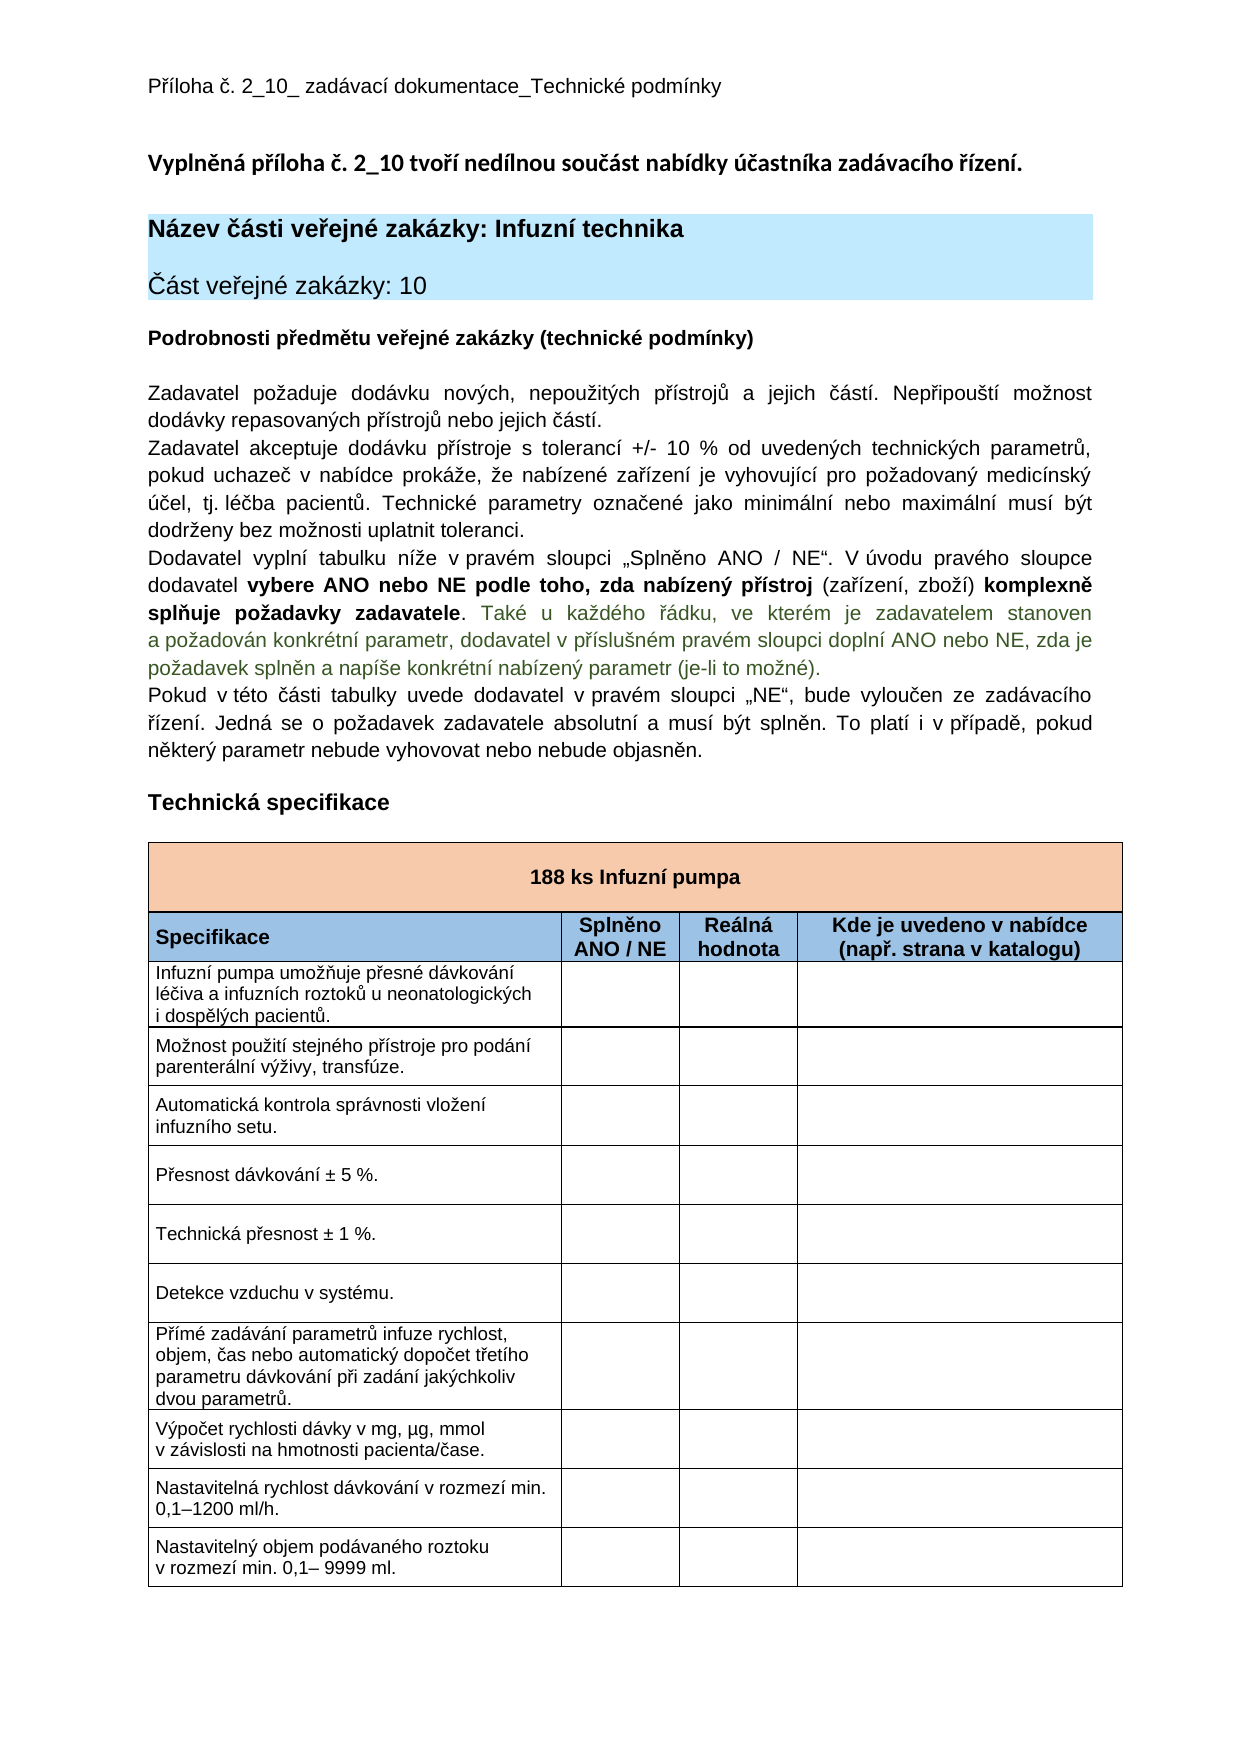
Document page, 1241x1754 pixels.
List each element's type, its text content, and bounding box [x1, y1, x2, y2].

table_cell Nastavitelná rychlost dávkování v rozmezí min. 0,1–1200 ml/h. [149, 1469, 561, 1527]
text Část veřejné zakázky: 10 [148, 271, 1093, 300]
text Technická specifikace [148, 789, 1093, 816]
table_cell Výpočet rychlosti dávky v mg, µg, mmol v závislosti na hmotnosti pacienta/čase. [149, 1410, 561, 1468]
table_cell [562, 1028, 679, 1085]
table_cell Infuzní pumpa umožňuje přesné dávkování léčiva a infuzních roztoků u neonatologických i dospělých pacientů. [149, 962, 561, 1026]
table_cell [798, 1469, 1122, 1527]
table_cell [798, 962, 1122, 1026]
table_cell [562, 1323, 679, 1409]
table_header Specifikace [149, 913, 561, 961]
text Vyplněná příloha č. 2_10 tvoří nedílnou součást nabídky účastníka zadávacího řízení. [148, 148, 1093, 178]
table_cell [680, 962, 797, 1026]
table_cell [798, 1028, 1122, 1085]
table_cell [562, 1086, 679, 1144]
table_cell Technická přesnost ± 1 %. [149, 1205, 561, 1263]
table_cell [680, 1146, 797, 1203]
table_cell Možnost použití stejného přístroje pro podání parenterální výživy, transfúze. [149, 1028, 561, 1085]
table_cell Detekce vzduchu v systému. [149, 1264, 561, 1322]
text Zadavatel akceptuje dodávku přístroje s tolerancí +/- 10 % od uvedených technických parametrů, pokud uchazeč v nabídce prokáže, že nabízené zařízení je vyhovující pro požadovaný medicínský účel, tj. léčba pacientů. Technické parametry označené jako minimální nebo maximální musí být dodrženy bez možnosti uplatnit toleranci. [148, 435, 1093, 542]
table_cell [798, 1323, 1122, 1409]
text Název části veřejné zakázky: Infuzní technika [148, 214, 1093, 242]
table_cell Automatická kontrola správnosti vložení infuzního setu. [149, 1086, 561, 1144]
table_cell [680, 1264, 797, 1322]
text Pokud v této části tabulky uvede dodavatel v pravém sloupci „NE“, bude vyloučen ze zadávacího řízení. Jedná se o požadavek zadavatele absolutní a musí být splněn. To platí i v případě, pokud některý parametr nebude vyhovovat nebo nebude objasněn. [148, 683, 1093, 762]
table_cell [798, 1264, 1122, 1322]
table_cell [798, 1410, 1122, 1468]
table_header Kde je uvedeno v nabídce (např. strana v katalogu) [798, 913, 1122, 961]
table_cell [798, 1086, 1122, 1144]
table_cell [680, 1469, 797, 1527]
table_cell [562, 1146, 679, 1203]
table_cell [680, 1410, 797, 1468]
text Dodavatel vyplní tabulku níže v pravém sloupci „Splněno ANO / NE“. V úvodu pravého sloupce dodavatel vybere ANO nebo NE podle toho, zda nabízený přístroj (zařízení, zboží) komplexně splňuje požadavky zadavatele. Také u každého řádku, ve kterém je zadavatelem stanoven a požadován konkrétní parametr, dodavatel v příslušném pravém sloupci doplní ANO nebo NE, zda je požadavek splněn a napíše konkrétní nabízený parametr (je-li to možné). [148, 545, 1093, 679]
table_cell Přesnost dávkování ± 5 %. [149, 1146, 561, 1203]
table_cell [798, 1528, 1122, 1586]
table_cell [680, 1205, 797, 1263]
table_cell [798, 1146, 1122, 1203]
table_header Reálná hodnota [680, 913, 797, 961]
table_cell [680, 1028, 797, 1085]
table_cell Nastavitelný objem podávaného roztoku v rozmezí min. 0,1– 9999 ml. [149, 1528, 561, 1586]
table_header Splněno ANO / NE [562, 913, 679, 961]
table_cell [562, 962, 679, 1026]
table_cell [562, 1205, 679, 1263]
table_cell [562, 1410, 679, 1468]
table_header 188 ks Infuzní pumpa [149, 843, 1122, 911]
table_cell Přímé zadávání parametrů infuze rychlost, objem, čas nebo automatický dopočet třetího parametru dávkování při zadání jakýchkoliv dvou parametrů. [149, 1323, 561, 1409]
text Zadavatel požaduje dodávku nových, nepoužitých přístrojů a jejich částí. Nepřipouští možnost dodávky repasovaných přístrojů nebo jejich částí. [148, 380, 1093, 432]
table_cell [680, 1086, 797, 1144]
table_cell [562, 1264, 679, 1322]
table_cell [562, 1528, 679, 1586]
text Podrobnosti předmětu veřejné zakázky (technické podmínky) [148, 325, 1093, 349]
table_cell [680, 1528, 797, 1586]
table_cell [680, 1323, 797, 1409]
table_cell [798, 1205, 1122, 1263]
table_cell [562, 1469, 679, 1527]
